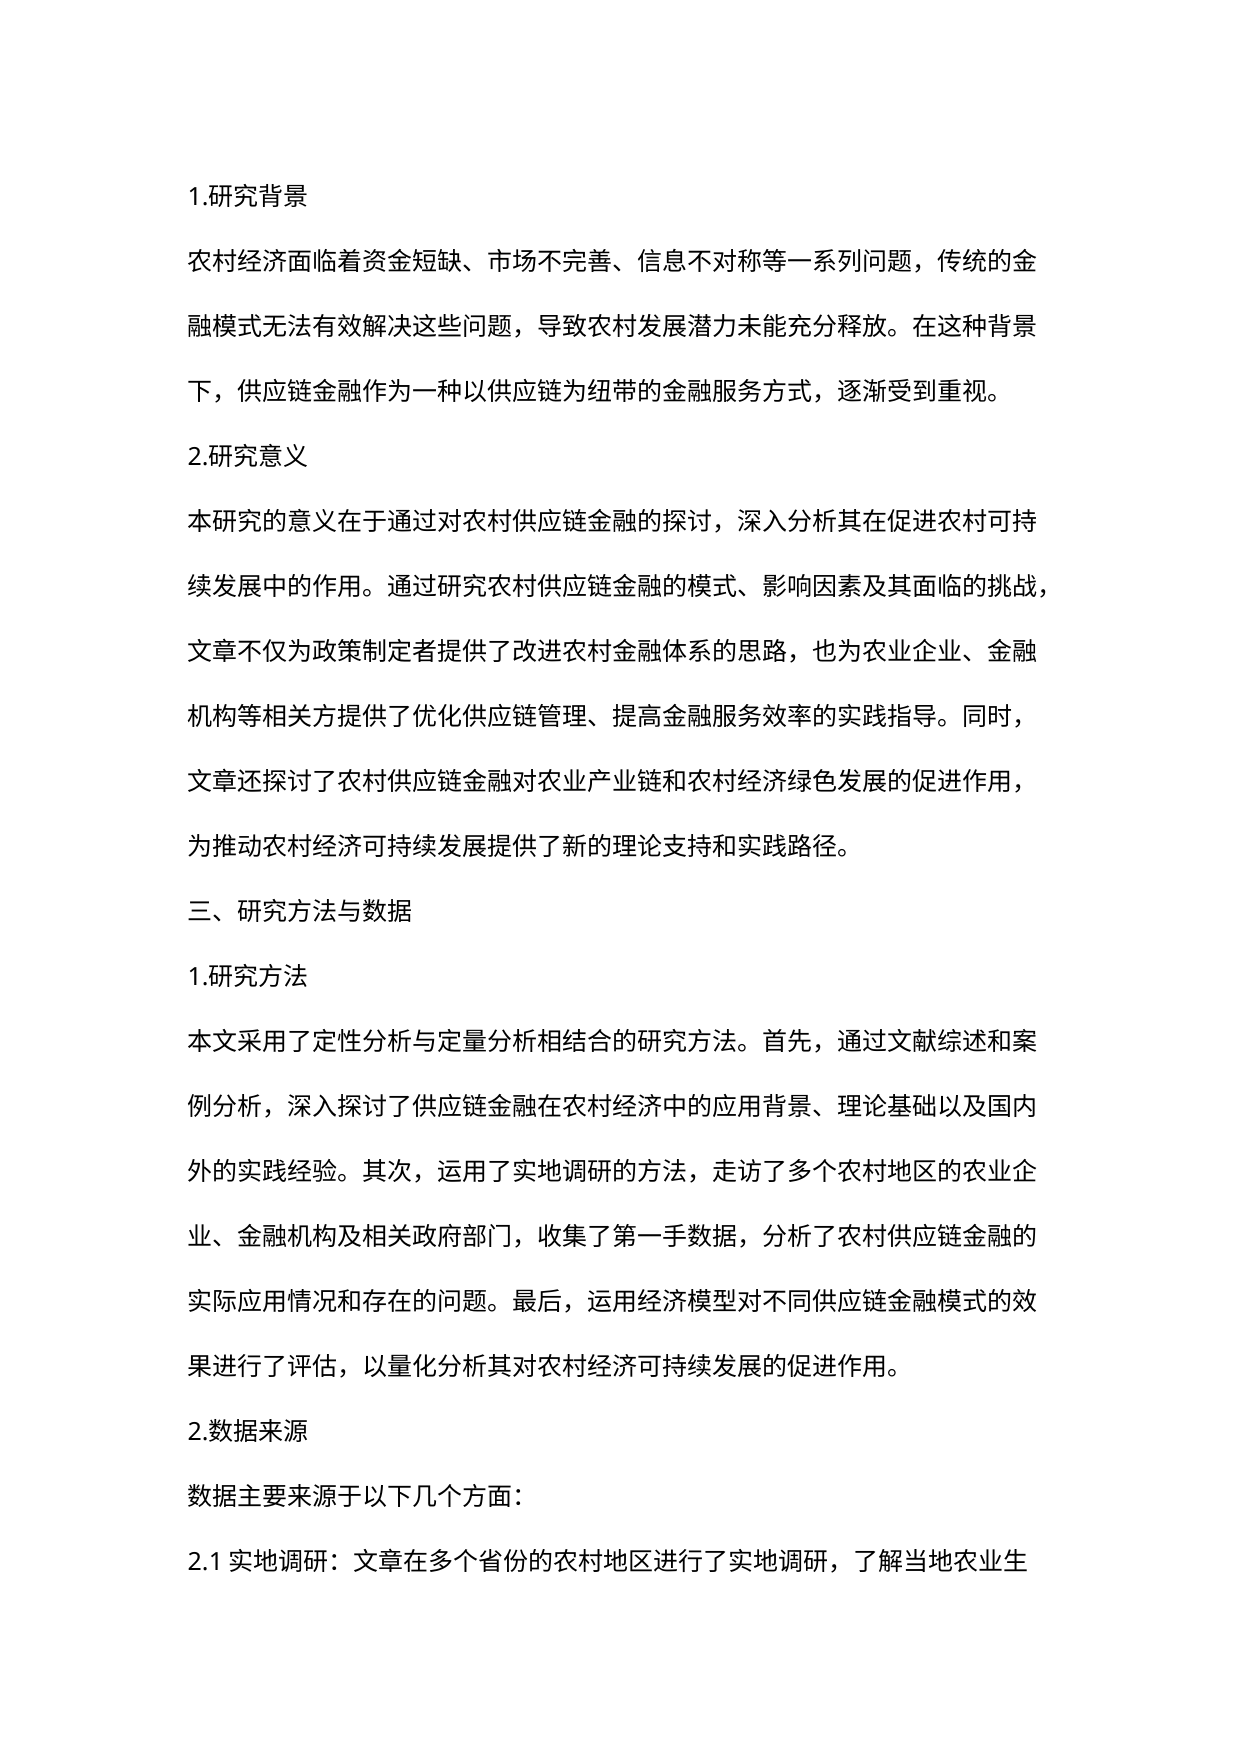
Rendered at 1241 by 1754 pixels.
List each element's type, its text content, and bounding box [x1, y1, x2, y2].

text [187, 1527, 1053, 1592]
text 1.研究方法 [187, 942, 1053, 1007]
text 数据主要来源于以下几个方面： [187, 1462, 1053, 1527]
text 本研究的意义在于通过对农村供应链金融的探讨，深入分析其在促进农村可持续发展中的作用。通过研究农村供应链金融的模式、影响因素及其面临的挑战，文章不仅为政策制定者提供了改进农村金融体系的思路，也为农业企业、金融机构等相关方提供了优化供应链管理、提高金融服务效率的实践指导。同时，文章还探讨了农村供应链金融对农业产业链和农村经济绿色发展的促进作用，为推动农村经济可持续发展提供了新的理论支持和实践路径。 [187, 487, 1053, 877]
text 1.研究背景 [187, 162, 1053, 227]
text 本文采用了定性分析与定量分析相结合的研究方法。首先，通过文献综述和案例分析，深入探讨了供应链金融在农村经济中的应用背景、理论基础以及国内外的实践经验。其次，运用了实地调研的方法，走访了多个农村地区的农业企业、金融机构及相关政府部门，收集了第一手数据，分析了农村供应链金融的实际应用情况和存在的问题。最后，运用经济模型对不同供应链金融模式的效果进行了评估，以量化分析其对农村经济可持续发展的促进作用。 [187, 1007, 1053, 1397]
text 农村经济面临着资金短缺、市场不完善、信息不对称等一系列问题，传统的金融模式无法有效解决这些问题，导致农村发展潜力未能充分释放。在这种背景下，供应链金融作为一种以供应链为纽带的金融服务方式，逐渐受到重视。 [187, 227, 1053, 422]
text 2.数据来源 [187, 1397, 1053, 1462]
text 2.研究意义 [187, 422, 1053, 487]
text 三、研究方法与数据 [187, 877, 1053, 942]
